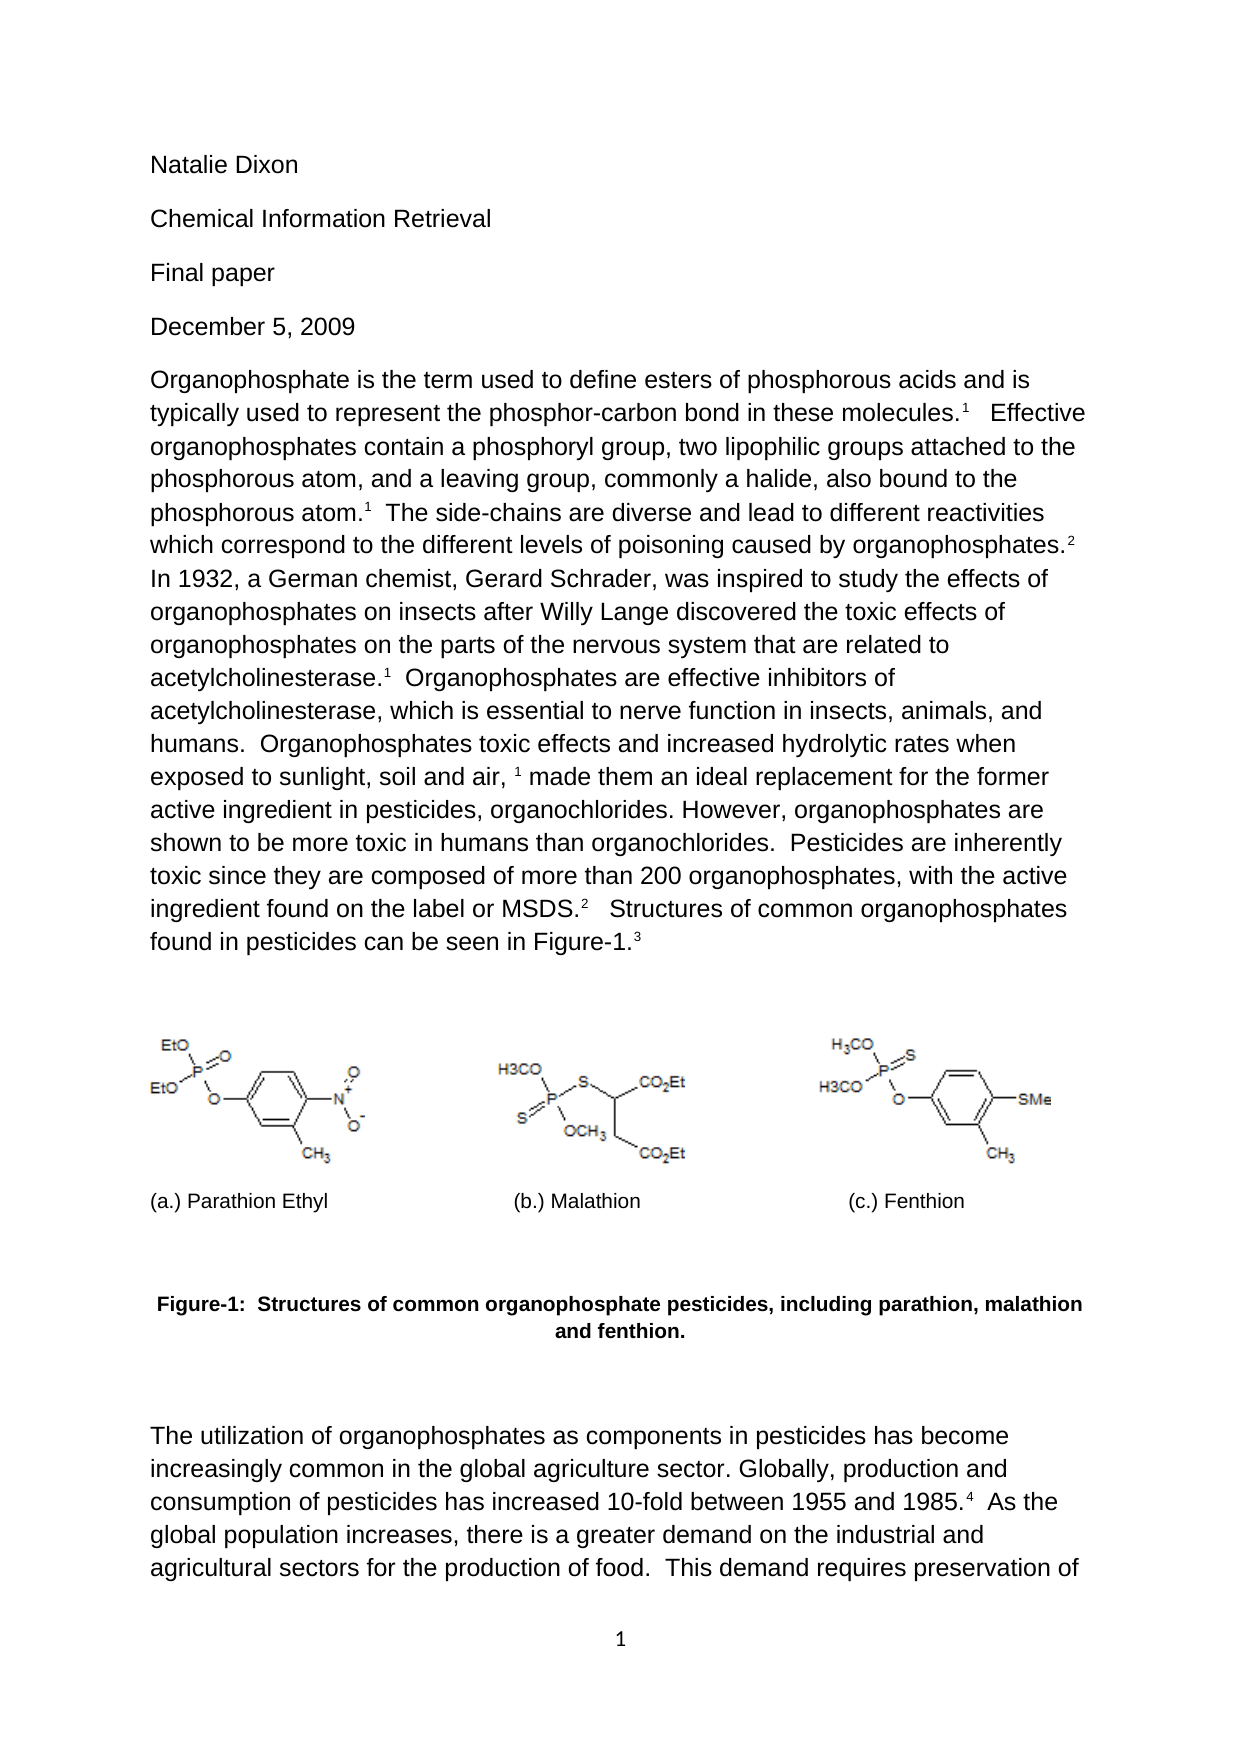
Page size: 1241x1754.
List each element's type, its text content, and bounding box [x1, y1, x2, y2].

text Natalie Dixon [150, 150, 1090, 179]
picture [819, 1034, 1051, 1165]
text Chemical Information Retrieval [150, 204, 1090, 233]
text December 5, 2009 [150, 312, 1090, 340]
picture [498, 1059, 685, 1165]
picture [150, 1035, 365, 1165]
text Organophosphate is the term used to define esters of phosphorous acids and is typically used to represent the phosphor-carbon bond in these molecules.1 Effective organophosphates contain a phosphoryl group, two lipophilic groups attached to the phosphorous atom, and a leaving group, commonly a halide, also bound to the phosphorous atom.1 The side-chains are diverse and lead to different reactivities which correspond to the different levels of poisoning caused by organophosphates.2 In 1932, a German chemist, Gerard Schrader, was inspired to study the effects of organophosphates on insects after Willy Lange discovered the toxic effects of organophosphates on the parts of the nervous system that are related to acetylcholinesterase.1 Organophosphates are effective inhibitors of acetylcholinesterase, which is essential to nerve function in insects, animals, and humans. Organophosphates toxic effects and increased hydrolytic rates when exposed to sunlight, soil and air, 1 made them an ideal replacement for the former active ingredient in pesticides, organochlorides. However, organophosphates are shown to be more toxic in humans than organochlorides. Pesticides are inherently toxic since they are composed of more than 200 organophosphates, with the active ingredient found on the label or MSDS.2 Structures of common organophosphates found in pesticides can be seen in Figure-1.3 [150, 365, 1090, 956]
text (a.) Parathion Ethyl (b.) Malathion (c.) Fenthion [150, 1189, 1090, 1213]
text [150, 1421, 1090, 1582]
text Figure-1: Structures of common organophosphate pesticides, including parathion, malathion and fenthion. [150, 1292, 1090, 1343]
text Final paper [150, 258, 1090, 286]
